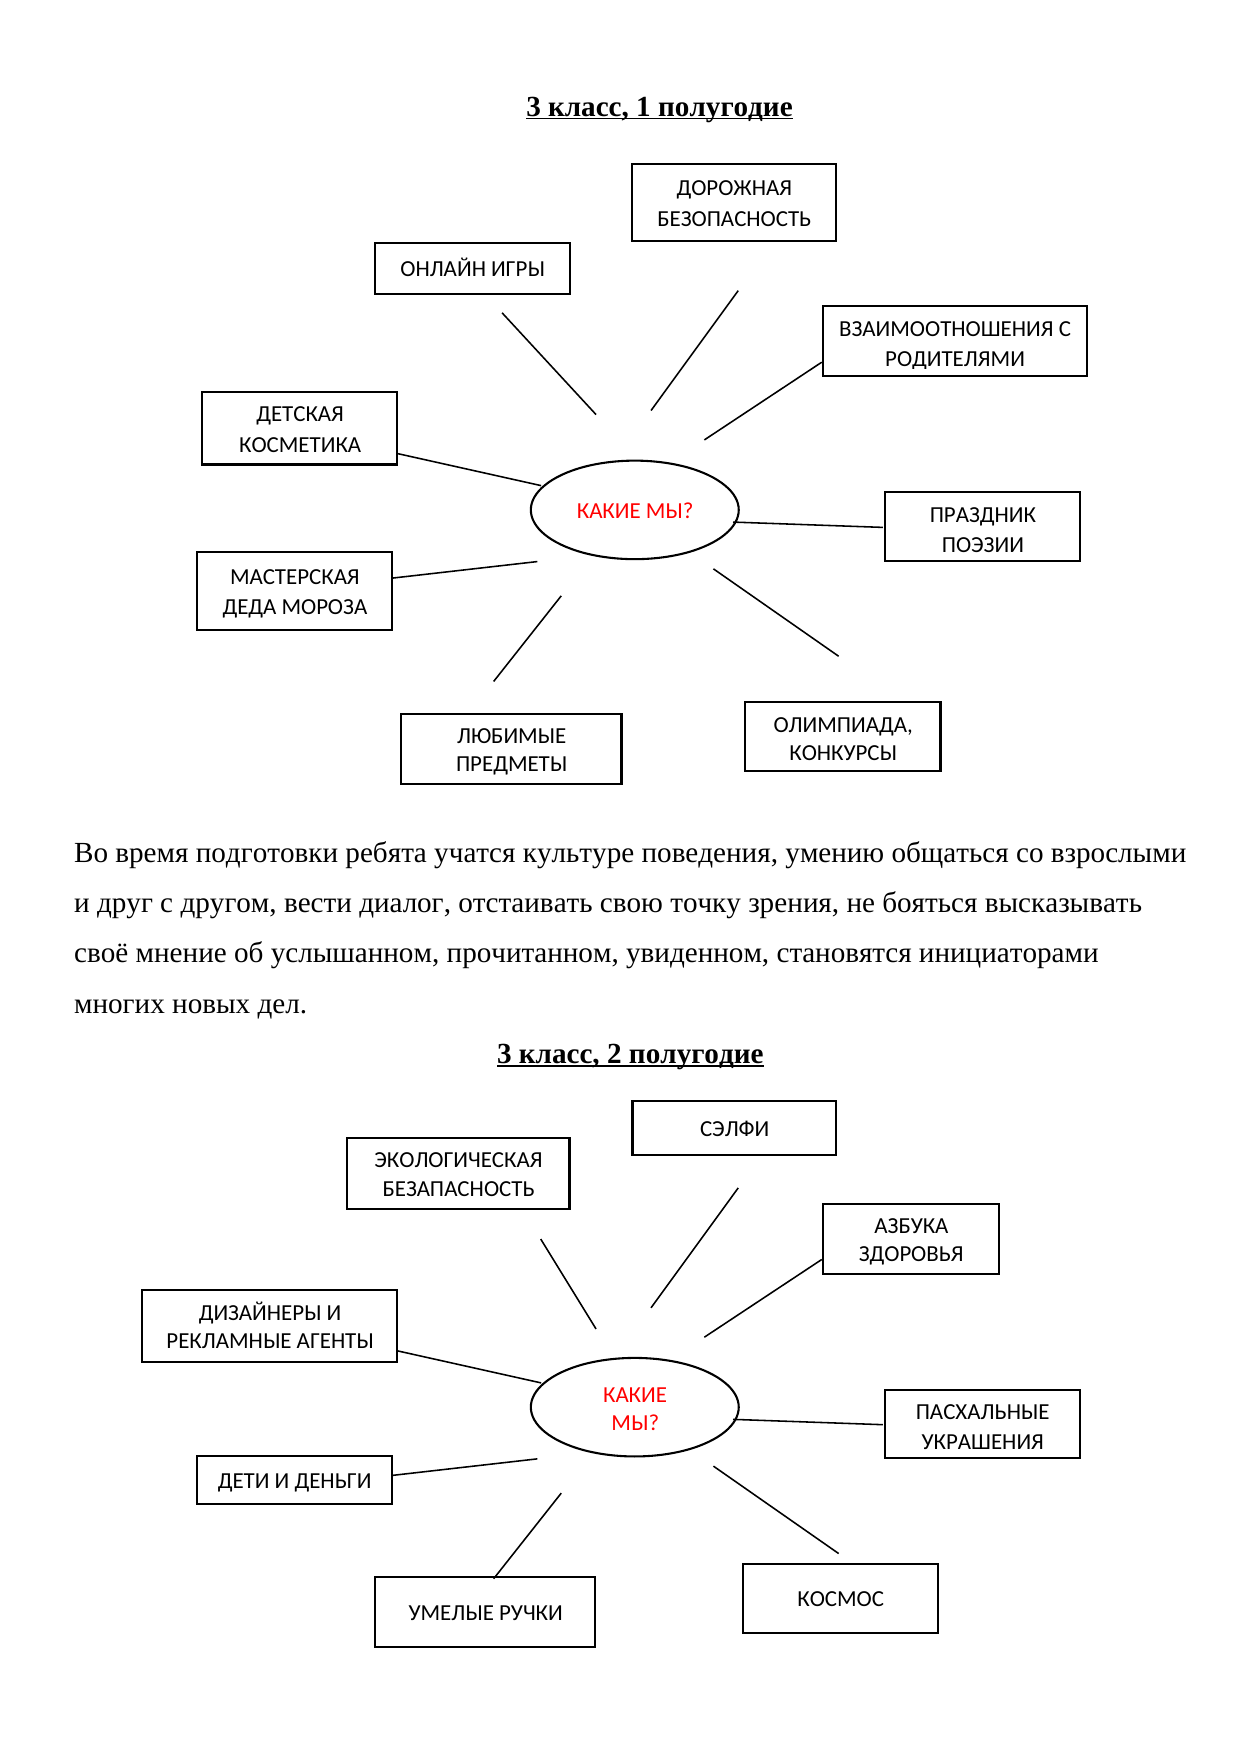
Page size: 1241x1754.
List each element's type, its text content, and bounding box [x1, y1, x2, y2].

text 3 класс, 2 полугодие [74, 1036, 1196, 1070]
text Во время подготовки ребята учатся культуре поведения, умению общаться со взрослыми и друг с другом, вести диалог, отстаивать свою точку зрения, не бояться высказывать своё мнение об услышанном, прочитанном, увиденном, становятся инициаторами многих новых дел. [74, 835, 1196, 1019]
text 3 класс, 1 полугодие [74, 89, 1196, 122]
